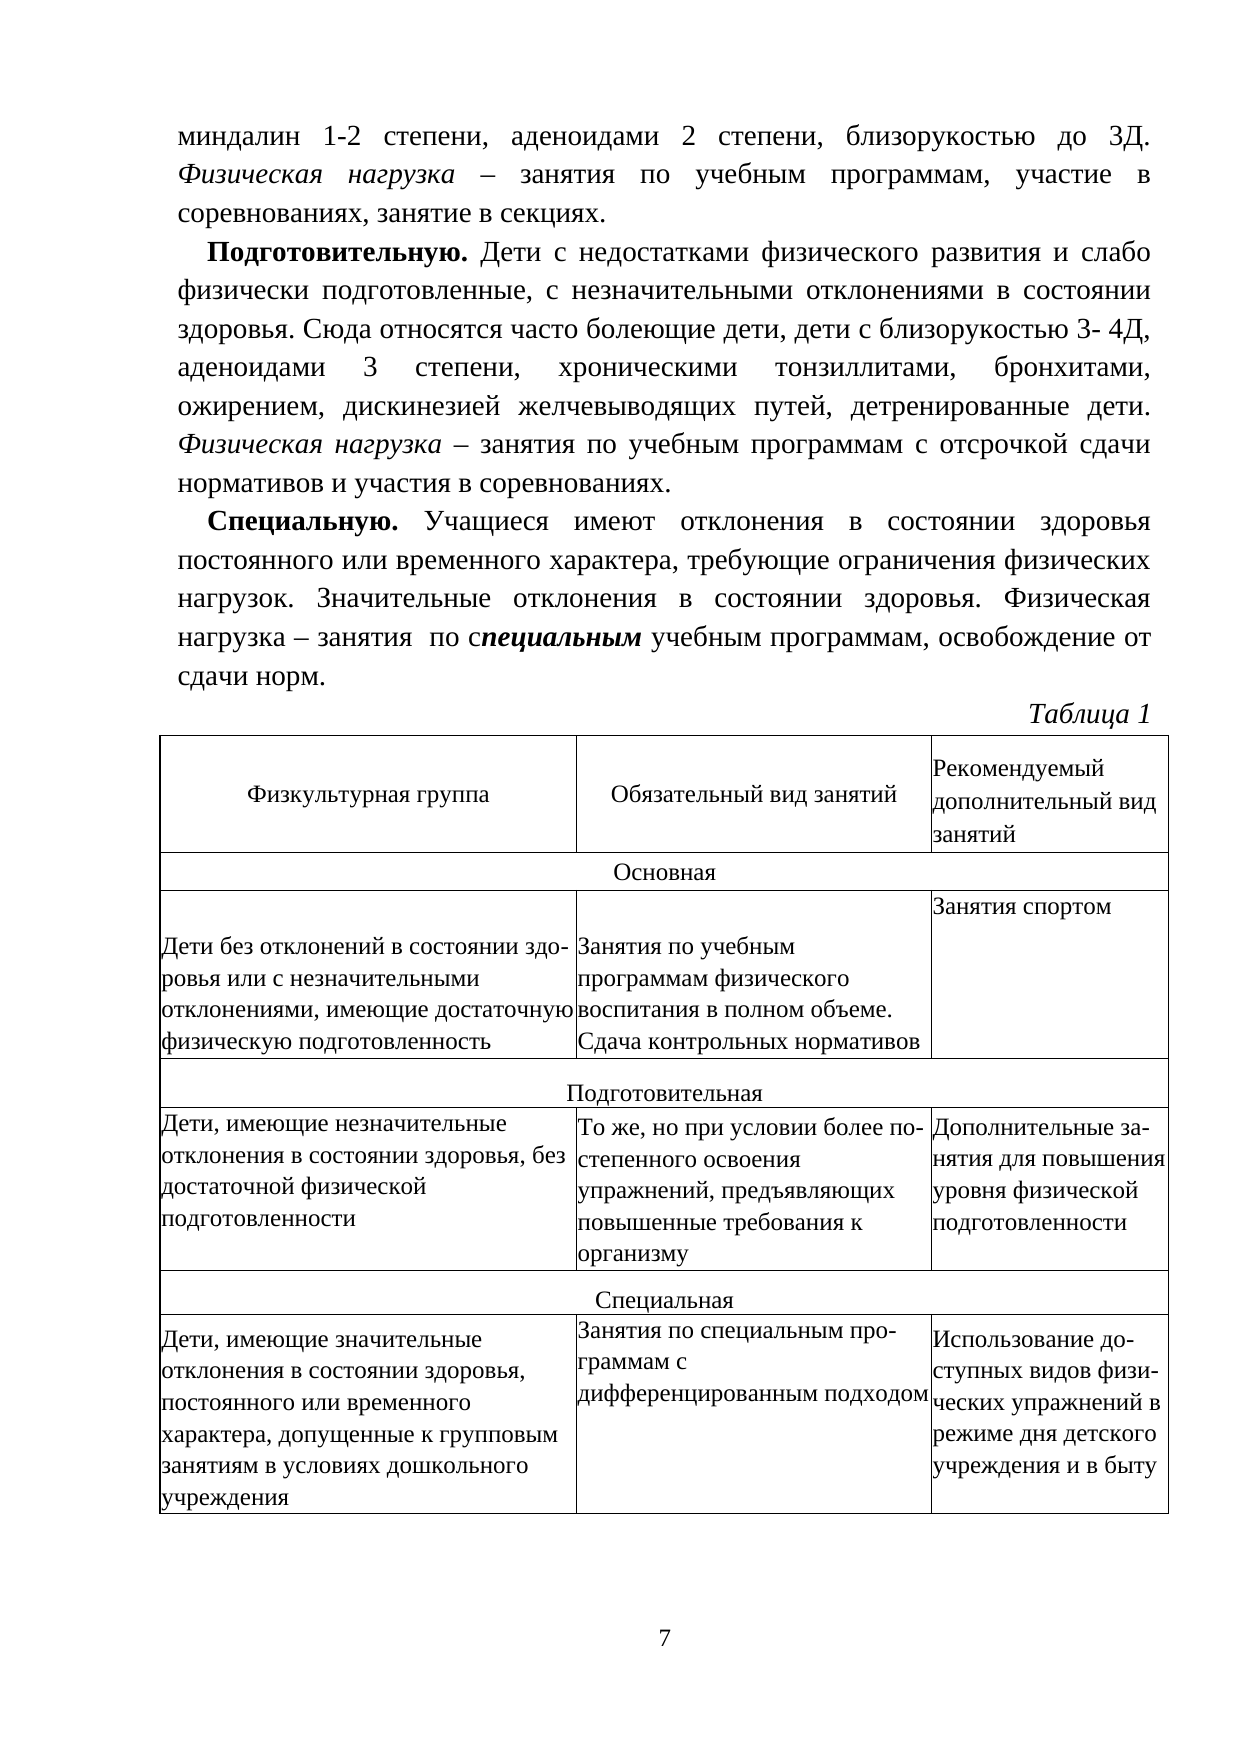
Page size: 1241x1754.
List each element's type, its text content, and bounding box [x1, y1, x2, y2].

table_cell Основная [161, 853, 1168, 890]
table_cell Дети без отклонений в состоянии здоровья или с незначительными отклонениями, имеющие достаточную физическую подготовленность [161, 891, 576, 1057]
table_header Обязательный вид занятий [577, 736, 931, 852]
text Таблица 1 [177, 696, 1152, 730]
table_cell Занятия по учебным программам физического воспитания в полном объеме. Сдача контрольных нормативов [577, 891, 931, 1057]
table_cell Подготовительная [161, 1059, 1168, 1107]
table_cell Дети, имеющие незначительные отклонения в состоянии здоровья, без достаточной физической подготовленности [161, 1108, 576, 1270]
text Подготовительную. Дети с недостатками физического развития и слабо физически подготовленные, с незначительными отклонениями в состоянии здоровья. Сюда относятся часто болеющие дети, дети с близорукостью 3- 4Д, аденоидами 3 степени, хроническими тонзиллитами, бронхитами, ожирением, дискинезией желчевыводящих путей, детренированные дети. Физическая нагрузка – занятия по учебным программам с отсрочкой сдачи нормативов и участия в соревнованиях. [177, 234, 1152, 498]
table_cell То же, но при условии более постепенного освоения упражнений, предъявляющих повышенные требования к организму [577, 1108, 931, 1270]
table_cell Использование доступных видов физических упражнений в режиме дня детского учреждения и в быту [932, 1315, 1168, 1513]
text Специальную. Учащиеся имеют отклонения в состоянии здоровья постоянного или временного характера, требующие ограничения физических нагрузок. Значительные отклонения в состоянии здоровья. Физическая нагрузка – занятия по специальным учебным программам, освобождение от сдачи норм. [177, 503, 1152, 691]
table_cell Занятия по специальным программам с дифференцированным подходом [577, 1315, 931, 1513]
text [177, 118, 1152, 229]
table_header Физкультурная группа [161, 736, 576, 852]
table_cell Дети, имеющие значительные отклонения в состоянии здоровья, постоянного или временного характера, допущенные к групповым занятиям в условиях дошкольного учреждения [161, 1315, 576, 1513]
table_header Рекомендуемый дополнительный вид занятий [932, 736, 1168, 852]
table_cell Дополнительные занятия для повышения уровня физической подготовленности [932, 1108, 1168, 1270]
table_cell Занятия спортом [932, 891, 1168, 1057]
table_cell Специальная [161, 1271, 1168, 1314]
